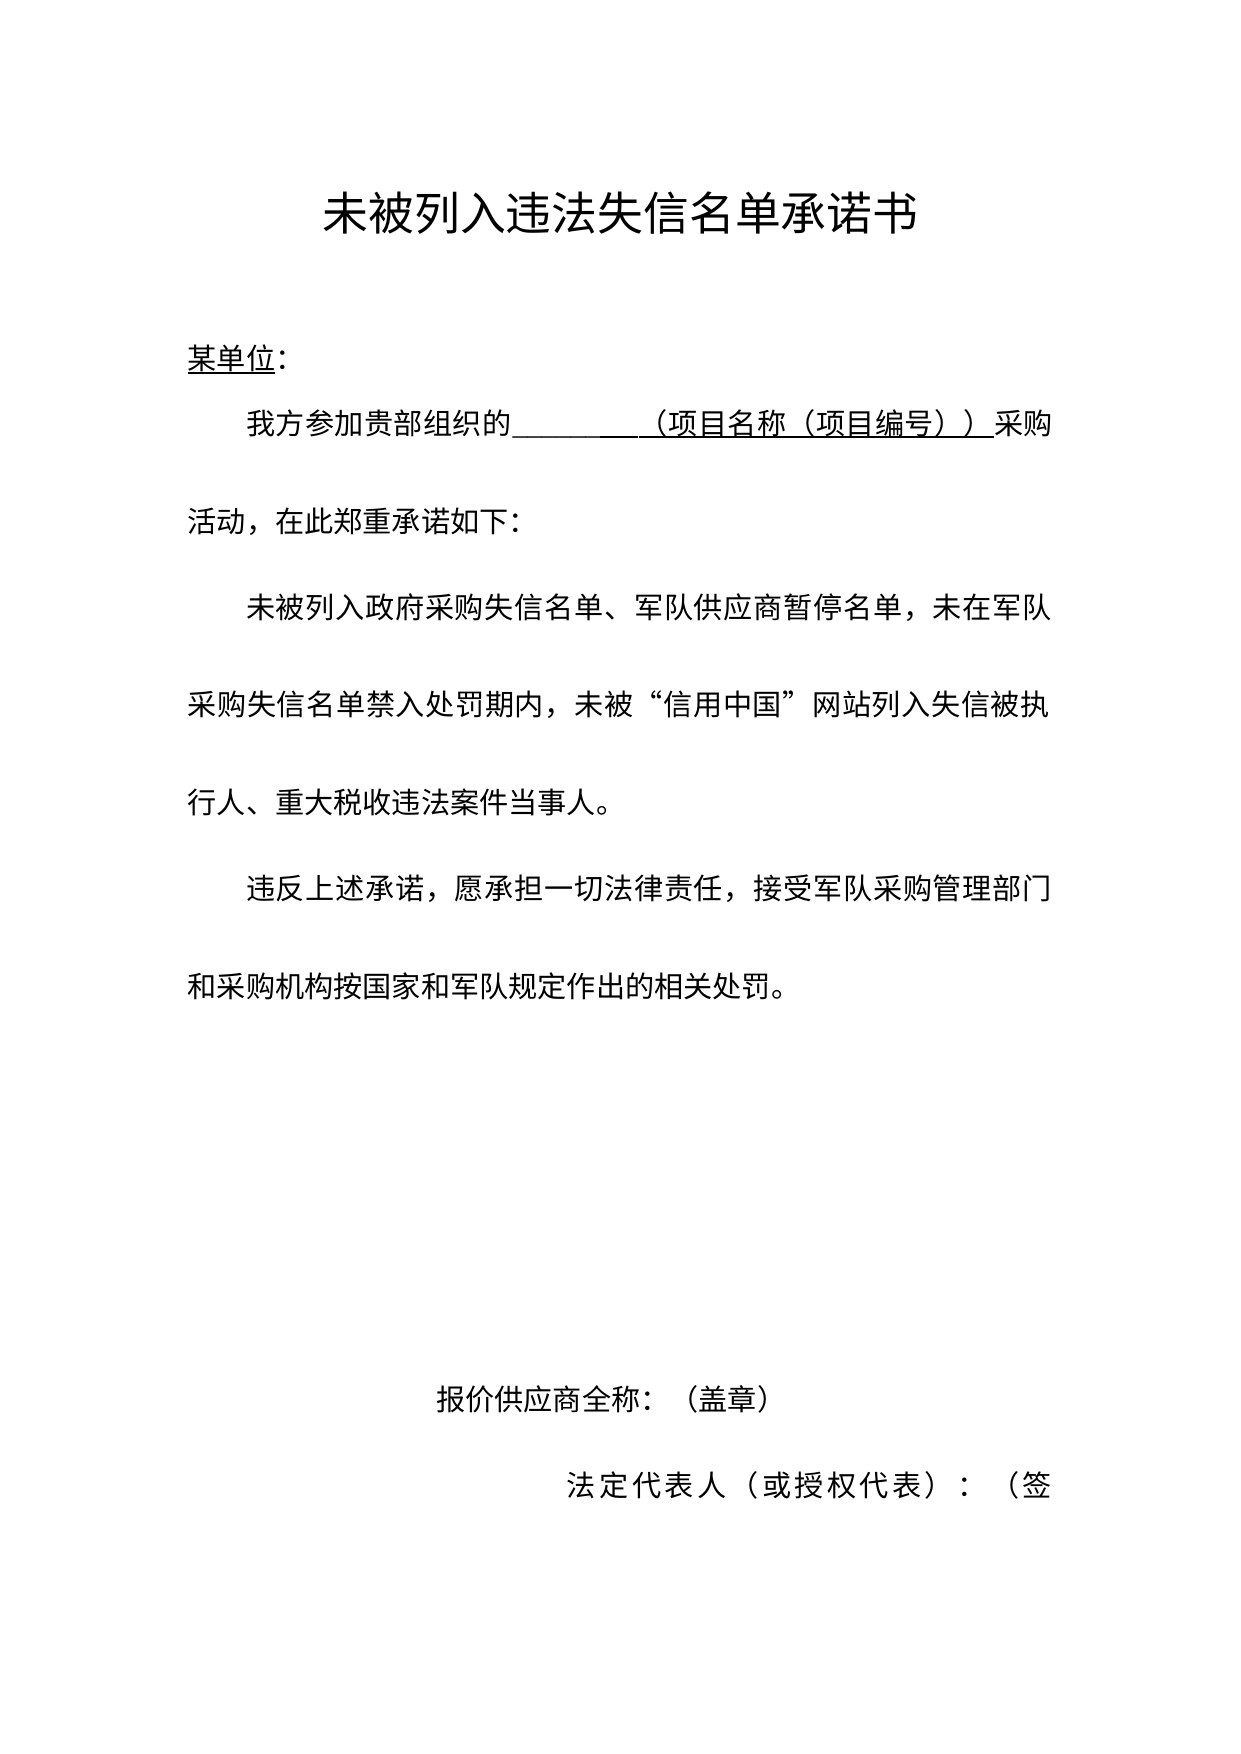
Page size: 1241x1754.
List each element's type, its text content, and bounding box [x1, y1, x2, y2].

text 我方参加贵部组织的______ （项目名称（项目编号））采购活动，在此郑重承诺如下： [187, 389, 1053, 552]
text 违反上述承诺，愿承担一切法律责任，接受军队采购管理部门和采购机构按国家和军队规定作出的相关处罚。 [187, 854, 1053, 1017]
text 法定代表人（或授权代表）：（签字） [187, 1451, 1053, 1516]
text 报价供应商全称：（盖章） [187, 1365, 1053, 1430]
text 某单位： [187, 324, 1053, 389]
text 未被列入违法失信名单承诺书 [187, 162, 1053, 259]
text 未被列入政府采购失信名单、军队供应商暂停名单，未在军队采购失信名单禁入处罚期内，未被“信用中国”网站列入失信被执行人、重大税收违法案件当事人。 [187, 573, 1053, 833]
